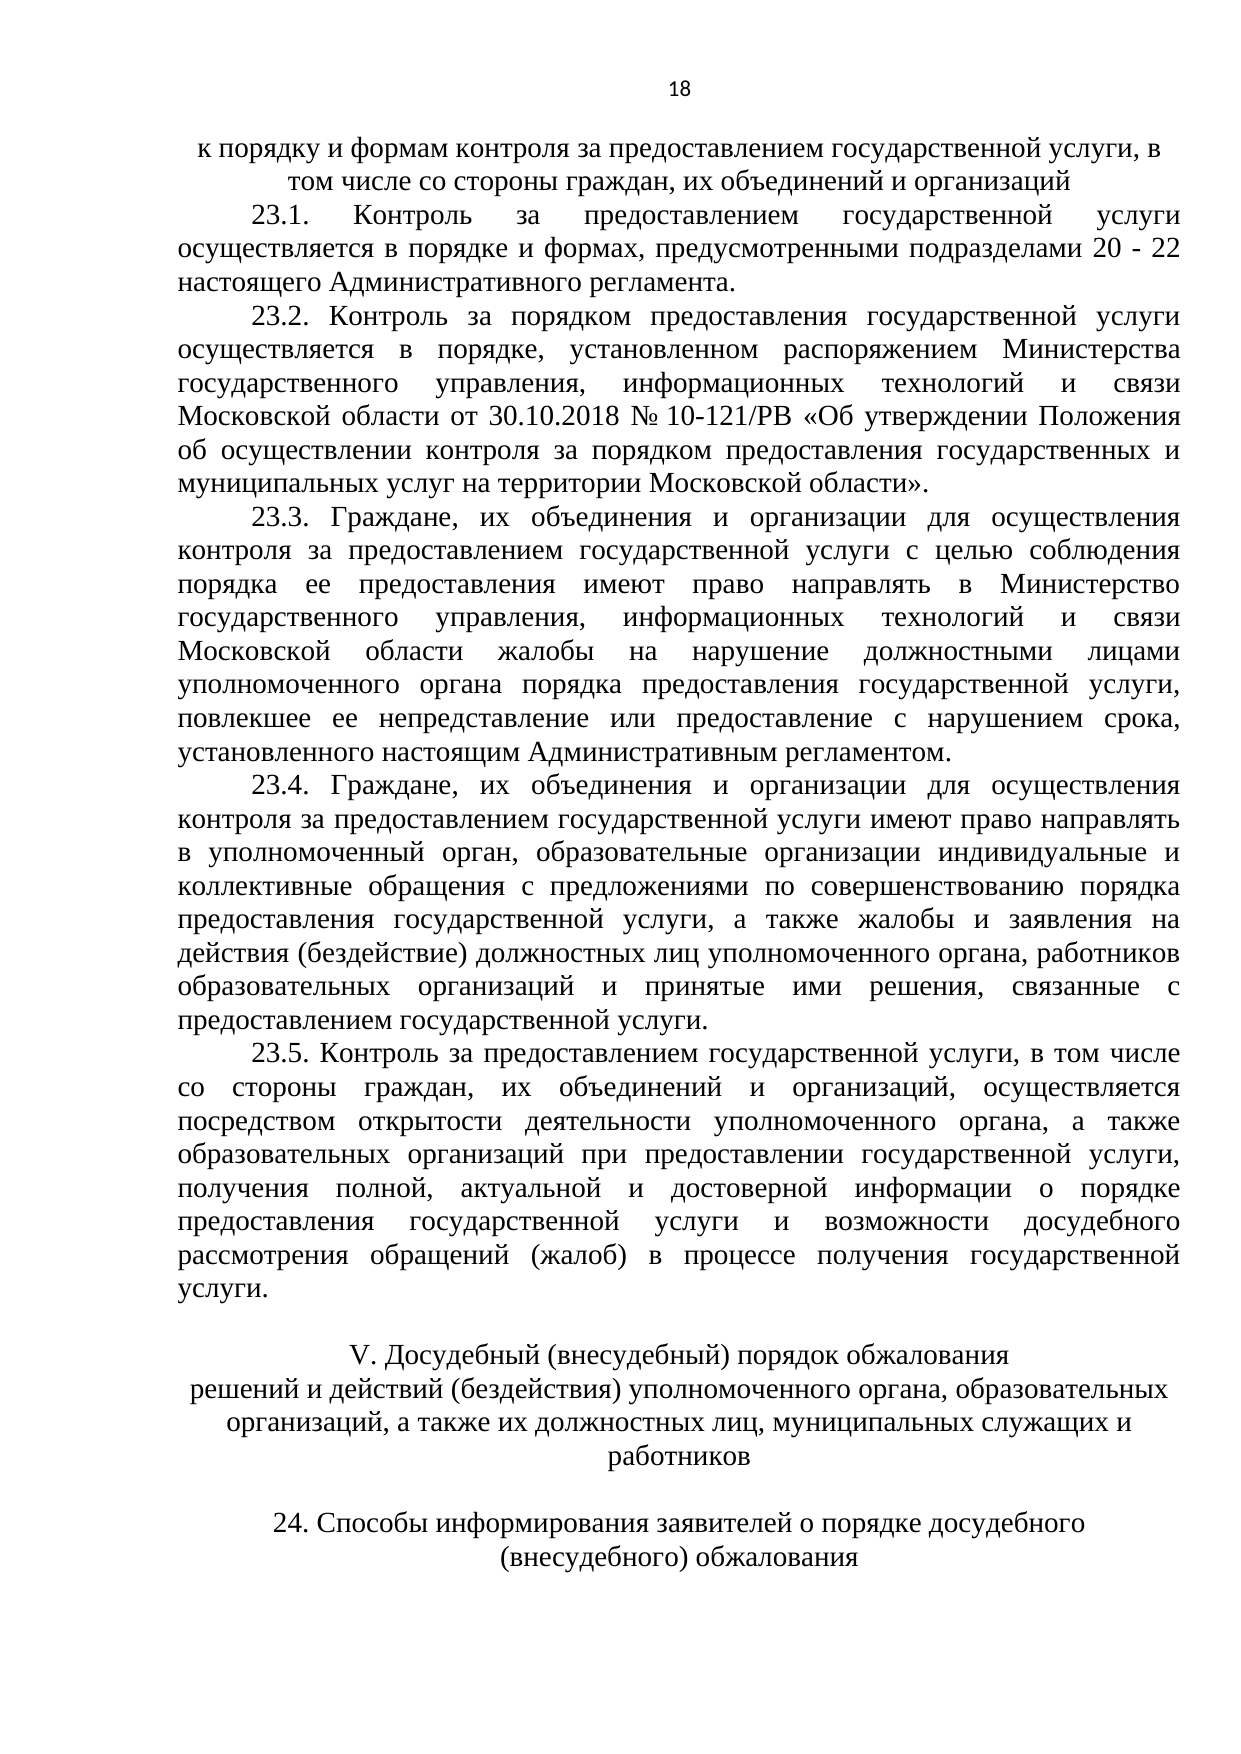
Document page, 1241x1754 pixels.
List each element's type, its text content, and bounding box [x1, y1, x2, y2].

text 23.3. Граждане, их объединения и организации для осуществления контроля за предоставлением государственной услуги с целью соблюдения порядка ее предоставления имеют право направлять в Министерство государственного управления, информационных технологий и связи Московской области жалобы на нарушение должностными лицами уполномоченного органа порядка предоставления государственной услуги, повлекшее ее непредставление или предоставление с нарушением срока, установленного настоящим Административным регламентом. [177, 499, 1181, 767]
list 23.4. Граждане, их объединения и организации для осуществления контроля за предоставлением государственной услуги имеют право направлять в уполномоченный орган, образовательные организации индивидуальные и коллективные обращения с предложениями по совершенствованию порядка предоставления государственной услуги, а также жалобы и заявления на действия (бездействие) должностных лиц уполномоченного органа, работников образовательных организаций и принятые ими решения, связанные с предоставлением государственной услуги. [177, 767, 1181, 1036]
text к порядку и формам контроля за предоставлением государственной услуги, в том числе со стороны граждан, их объединений и организаций [177, 130, 1181, 197]
text 23.2. Контроль за порядком предоставления государственной услуги осуществляется в порядке, установленном распоряжением Министерства государственного управления, информационных технологий и связи Московской области от 30.10.2018 № 10-121/РВ «Об утверждении Положения об осуществлении контроля за порядком предоставления государственных и муниципальных услуг на территории Московской области». [177, 298, 1181, 499]
subtitle 24. Способы информирования заявителей о порядке досудебного (внесудебного) обжалования [177, 1505, 1181, 1572]
subtitle решений и действий (бездействия) уполномоченного органа, образовательных организаций, а также их должностных лиц, муниципальных служащих и работников [177, 1371, 1181, 1472]
subtitle V. Досудебный (внесудебный) порядок обжалования [177, 1337, 1181, 1371]
list 23.1. Контроль за предоставлением государственной услуги осуществляется в порядке и формах, предусмотренными подразделами 20 - 22 настоящего Административного регламента. [177, 197, 1181, 298]
list 23.5. Контроль за предоставлением государственной услуги, в том числе со стороны граждан, их объединений и организаций, осуществляется посредством открытости деятельности уполномоченного органа, а также образовательных организаций при предоставлении государственной услуги, получения полной, актуальной и достоверной информации о порядке предоставления государственной услуги и возможности досудебного рассмотрения обращений (жалоб) в процессе получения государственной услуги. [177, 1036, 1181, 1304]
